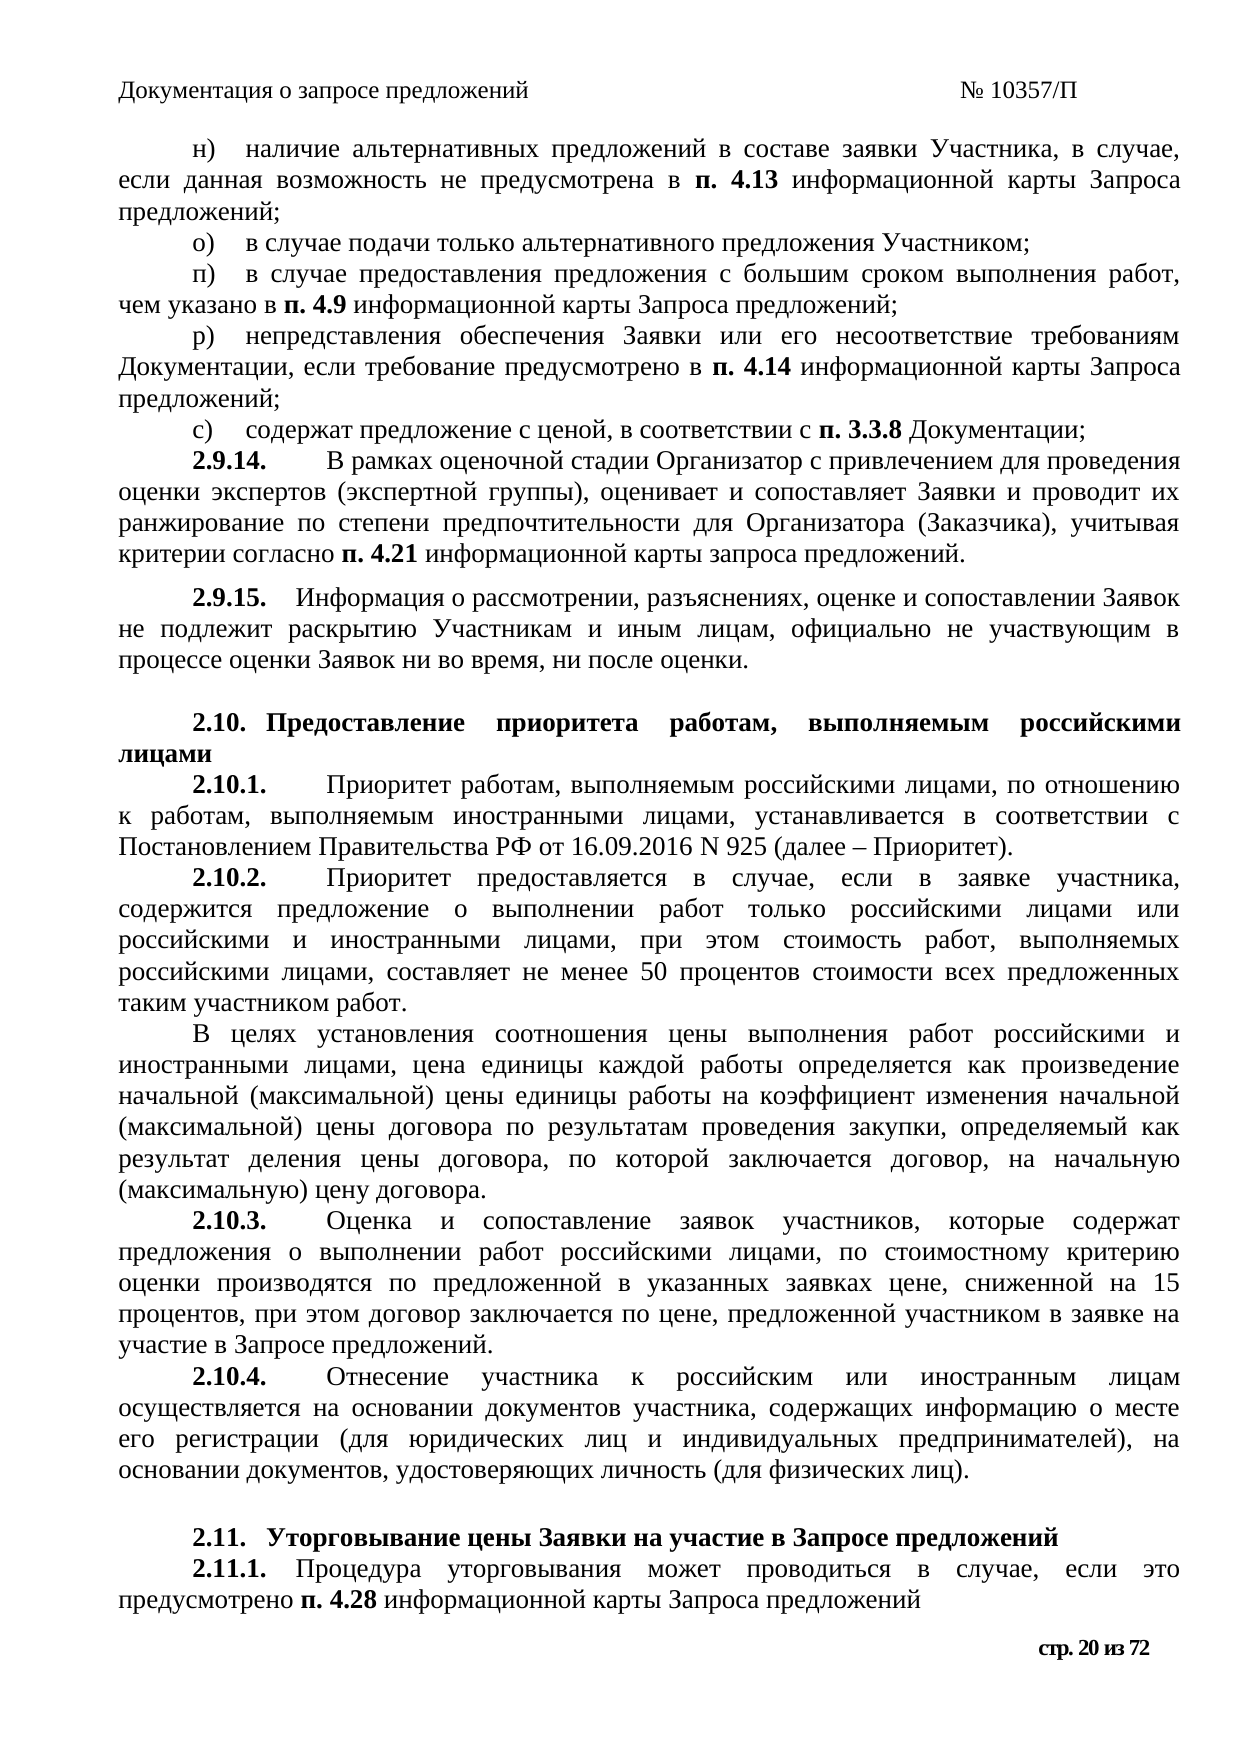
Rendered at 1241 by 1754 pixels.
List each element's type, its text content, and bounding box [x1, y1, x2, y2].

list содержат предложение с ценой, в соответствии с п. 3.3.8 Документации; [118, 413, 1181, 444]
subtitle Предоставление приоритета работам, выполняемым российскими лицами [118, 706, 1181, 768]
text Отнесение участника к российским или иностранным лицам осуществляется на основании документов участника, содержащих информацию о месте его регистрации (для юридических лиц и индивидуальных предпринимателей), на основании документов, удостоверяющих личность (для физических лиц). [118, 1360, 1181, 1484]
text Оценка и сопоставление заявок участников, которые содержат предложения о выполнении работ российскими лицами, по стоимостному критерию оценки производятся по предложенной в указанных заявках цене, сниженной на 15 процентов, при этом договор заключается по цене, предложенной участником в заявке на участие в Запросе предложений. [118, 1204, 1181, 1360]
text В рамках оценочной стадии Организатор с привлечением для проведения оценки экспертов (экспертной группы), оценивает и сопоставляет Заявки и проводит их ранжирование по степени предпочтительности для Организатора (Заказчика), учитывая критерии согласно п. 4.21 информационной карты запроса предложений. [118, 444, 1181, 568]
list в случае предоставления предложения с большим сроком выполнения работ, чем указано в п. 4.9 информационной карты Запроса предложений; [118, 257, 1181, 319]
list Процедура уторговывания может проводиться в случае, если это предусмотрено п. 4.28 информационной карты Запроса предложений [118, 1552, 1181, 1614]
list Информация о рассмотрении, разъяснениях, оценке и сопоставлении Заявок не подлежит раскрытию Участникам и иным лицам, официально не участвующим в процессе оценки Заявок ни во время, ни после оценки. [118, 581, 1181, 674]
list в случае подачи только альтернативного предложения Участником; [118, 226, 1181, 257]
text Приоритет работам, выполняемым российскими лицами, по отношению к работам, выполняемым иностранными лицами, устанавливается в соответствии с Постановлением Правительства РФ от 16.09.2016 N 925 (далее – Приоритет). [118, 768, 1181, 861]
list непредставления обеспечения Заявки или его несоответствие требованиям Документации, если требование предусмотрено в п. 4.14 информационной карты Запроса предложений; [118, 319, 1181, 413]
subtitle Уторговывание цены Заявки на участие в Запросе предложений [118, 1521, 1181, 1552]
text Приоритет предоставляется в случае, если в заявке участника, содержится предложение о выполнении работ только российскими лицами или российскими и иностранными лицами, при этом стоимость работ, выполняемых российскими лицами, составляет не менее 50 процентов стоимости всех предложенных таким участником работ. [118, 861, 1181, 1017]
list В целях установления соотношения цены выполнения работ российскими и иностранными лицами, цена единицы каждой работы определяется как произведение начальной (максимальной) цены единицы работы на коэффициент изменения начальной (максимальной) цены договора по результатам проведения закупки, определяемый как результат деления цены договора, по которой заключается договор, на начальную (максимальную) цену договора. [118, 1017, 1181, 1204]
list наличие альтернативных предложений в составе заявки Участника, в случае, если данная возможность не предусмотрена в п. 4.13 информационной карты Запроса предложений; [118, 132, 1181, 226]
